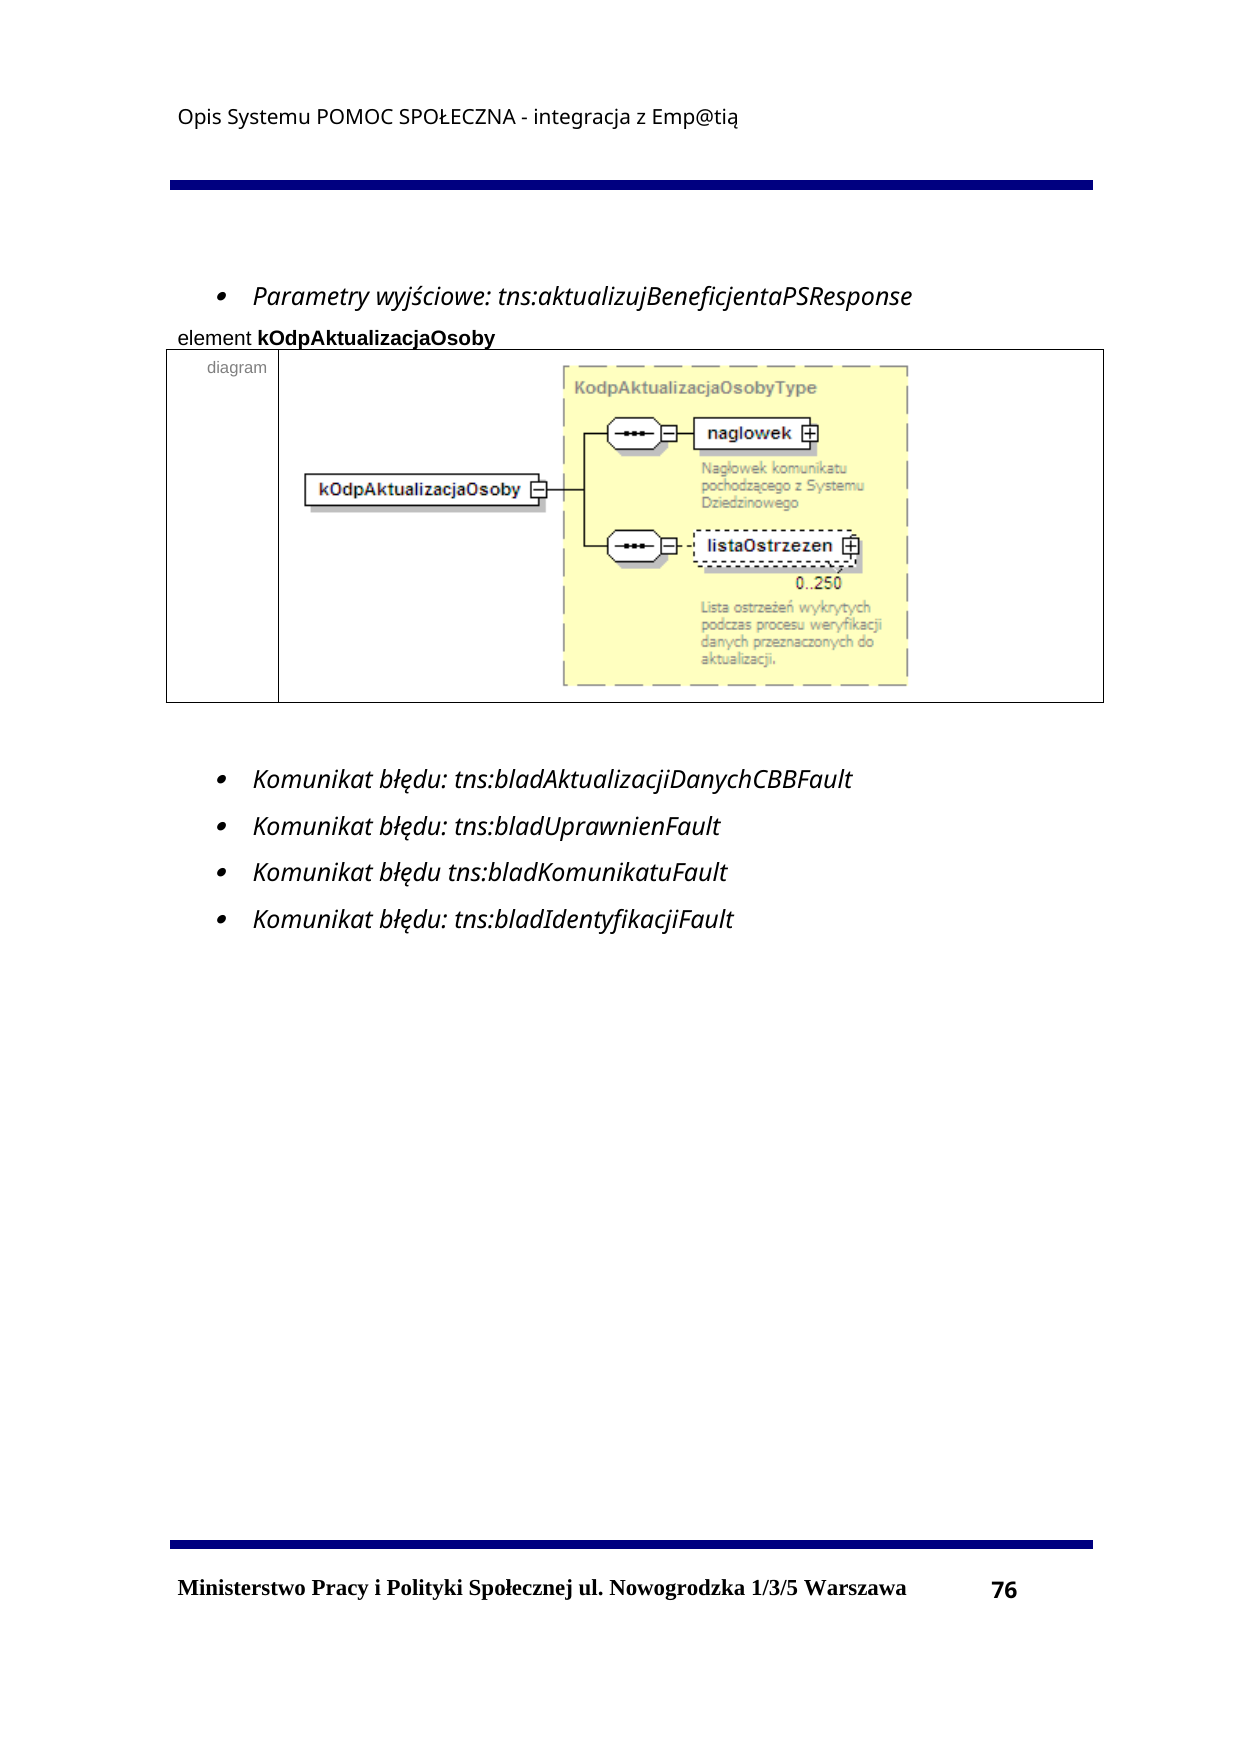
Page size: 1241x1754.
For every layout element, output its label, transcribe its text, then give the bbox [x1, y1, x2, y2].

list Komunikat błędu: tns:bladIdentyfikacjiFault [215, 902, 1107, 936]
picture [289, 358, 923, 694]
table_header [279, 350, 1103, 702]
table_header diagram [167, 350, 278, 702]
list Komunikat błędu: tns:bladUprawnienFault [215, 808, 1107, 842]
list Komunikat błędu tns:bladKomunikatuFault [215, 855, 1107, 889]
text element kOdpAktualizacjaOsoby [177, 325, 1107, 349]
list Parametry wyjściowe: tns:aktualizujBeneficjentaPSResponse [215, 279, 1107, 313]
list Komunikat błędu: tns:bladAktualizacjiDanychCBBFault [215, 762, 1107, 796]
